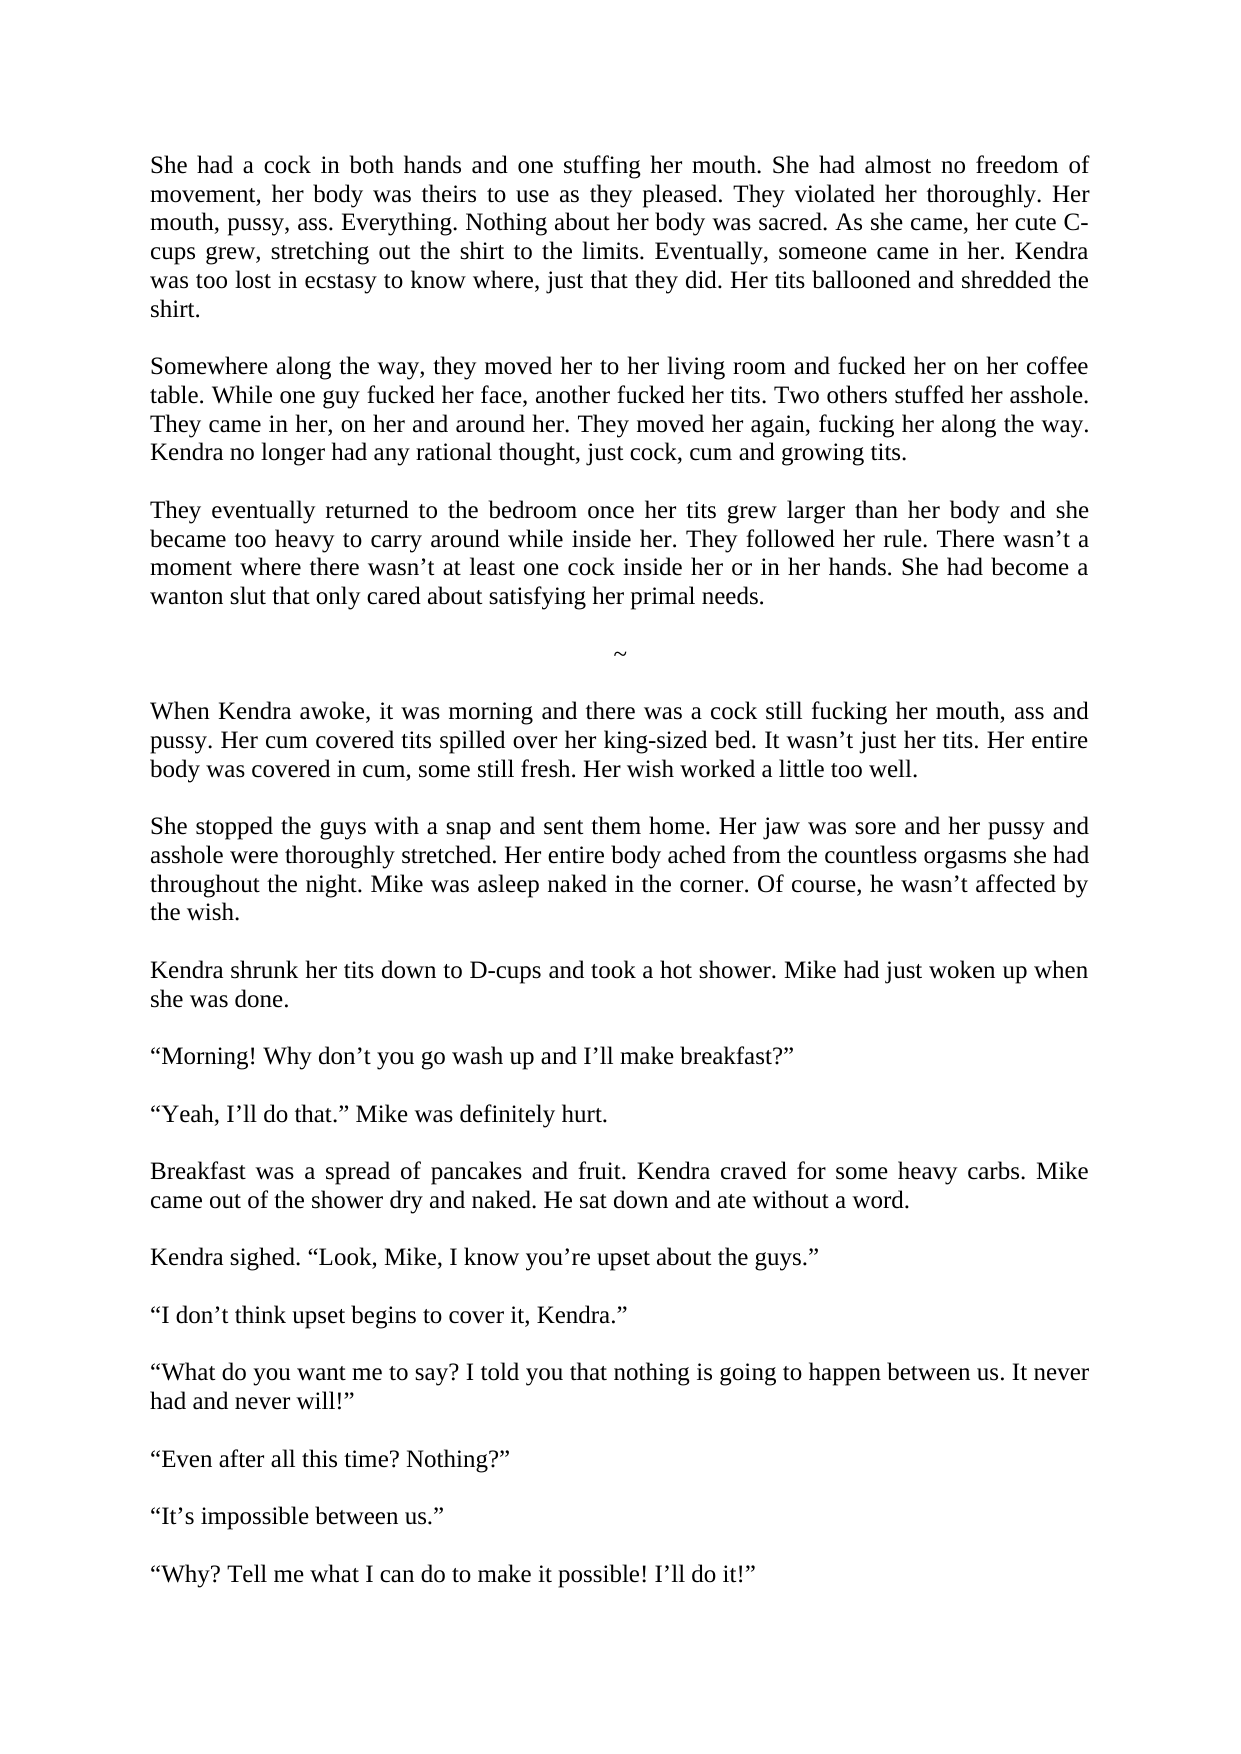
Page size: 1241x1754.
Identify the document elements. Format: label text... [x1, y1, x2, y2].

text “What do you want me to say? I told you that nothing is going to happen between us. It never had and never will!” [150, 1357, 1090, 1415]
text She had a cock in both hands and one stuffing her mouth. She had almost no freedom of movement, her body was theirs to use as they pleased. They violated her thoroughly. Her mouth, pussy, ass. Everything. Nothing about her body was sacred. As she came, her cute C-cups grew, stretching out the shirt to the limits. Eventually, someone came in her. Kendra was too lost in ecstasy to know where, just that they did. Her tits ballooned and shredded the shirt. [150, 150, 1090, 322]
text Kendra sighed. “Look, Mike, I know you’re upset about the guys.” [150, 1242, 1090, 1271]
text “Yeah, I’ll do that.” Mike was definitely hurt. [150, 1099, 1090, 1127]
text When Kendra awoke, it was morning and there was a cock still fucking her mouth, ass and pussy. Her cum covered tits spilled over her king-sized bed. It wasn’t just her tits. Her entire body was covered in cum, some still fresh. Her wish worked a little too well. [150, 696, 1090, 782]
text They eventually returned to the bedroom once her tits grew larger than her body and she became too heavy to carry around while inside her. They followed her rule. There wasn’t a moment where there wasn’t at least one cock inside her or in her hands. She had become a wanton slut that only cared about satisfying her primal needs. [150, 495, 1090, 610]
text Somewhere along the way, they moved her to her living room and fucked her on her coffee table. While one guy fucked her face, another fucked her tits. Two others stuffed her asshole. They came in her, on her and around her. They moved her again, fucking her along the way. Kendra no longer had any rational thought, just cock, cum and growing tits. [150, 351, 1090, 466]
text Breakfast was a spread of pancakes and fruit. Kendra craved for some heavy carbs. Mike came out of the shower dry and naked. He sat down and ate without a word. [150, 1156, 1090, 1214]
text “Why? Tell me what I can do to make it possible! I’ll do it!” [150, 1559, 1090, 1587]
text “It’s impossible between us.” [150, 1501, 1090, 1530]
text Kendra shrunk her tits down to D-cups and took a hot shower. Mike had just woken up when she was done. [150, 955, 1090, 1012]
text “Even after all this time? Nothing?” [150, 1444, 1090, 1472]
text ~ [150, 639, 1090, 667]
text She stopped the guys with a snap and sent them home. Her jaw was sore and her pussy and asshole were thoroughly stretched. Her entire body ached from the countless orgasms she had throughout the night. Mike was asleep naked in the corner. Of course, he wasn’t affected by the wish. [150, 811, 1090, 926]
text “Morning! Why don’t you go wash up and I’ll make breakfast?” [150, 1041, 1090, 1070]
text “I don’t think upset begins to cover it, Kendra.” [150, 1300, 1090, 1329]
